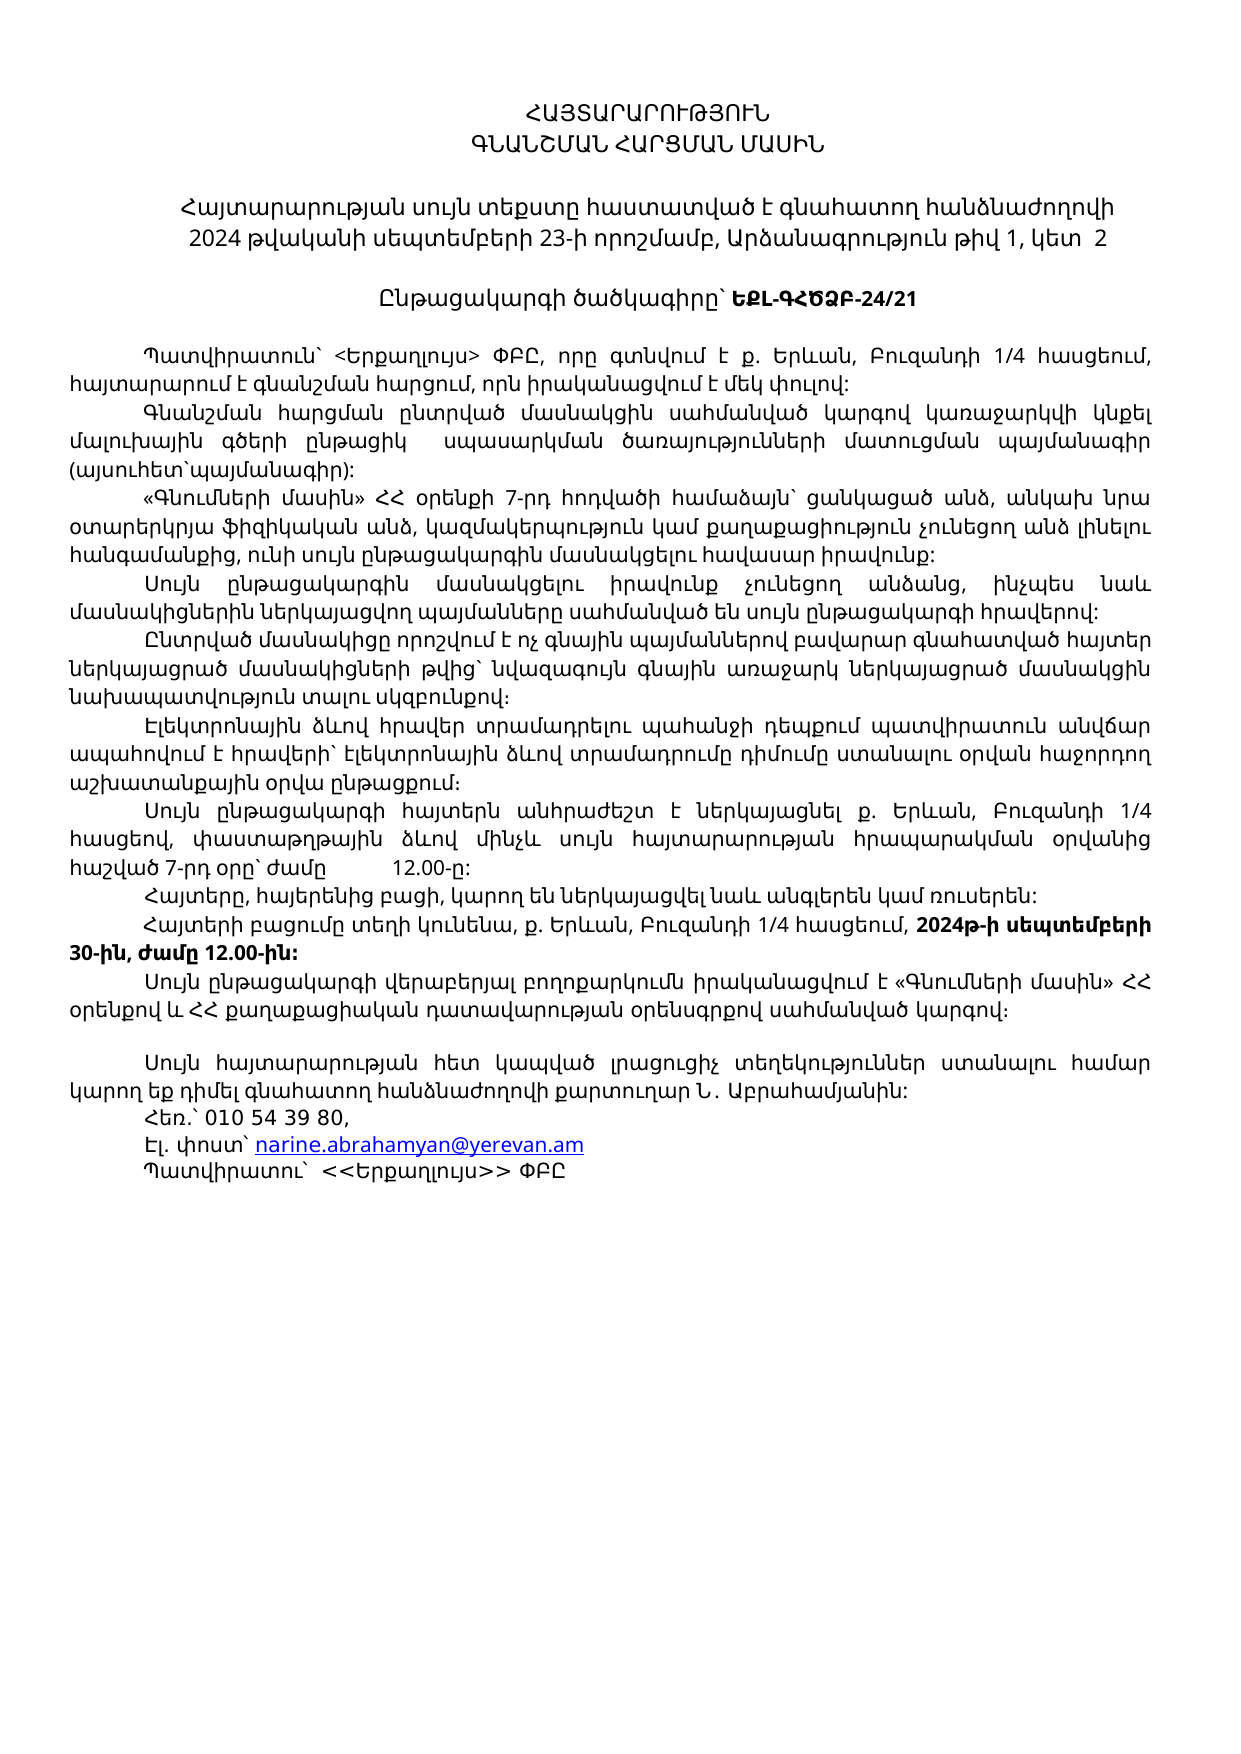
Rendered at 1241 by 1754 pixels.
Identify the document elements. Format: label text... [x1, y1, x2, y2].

text Ընտրված մասնակիցը որոշվում է ոչ գնային պայմաններով բավարար գնահատված հայտեր ներկայացրած մասնակիցների թվից` նվազագույն գնային առաջարկ ներկայացրած մասնակցին նախապատվություն տալու սկզբունքով։ [69, 626, 1152, 711]
text Էլեկտրոնային ձևով հրավեր տրամադրելու պահանջի դեպքում պատվիրատուն անվճար ապահովում է հրավերի` էլեկտրոնային ձևով տրամադրումը դիմումը ստանալու օրվան հաջորդող աշխատանքային օրվա ընթացքում։ [69, 711, 1152, 796]
text Հայտարարության սույն տեքստը հաստատված է գնահատող հանձնաժողովի [69, 191, 1152, 222]
text Պատվիրատուն` <Երքաղլույս> ՓԲԸ, որը գտնվում է ք. Երևան, Բուզանդի 1/4 հասցեում, հայտարարում է գնանշման հարցում, որն իրականացվում է մեկ փուլով: [69, 341, 1152, 398]
text Սույն ընթացակարգի վերաբերյալ բողոքարկումն իրականացվում է «Գնումների մասին» ՀՀ օրենքով և ՀՀ քաղաքացիական դատավարության օրենսգրքով սահմանված կարգով։ [69, 967, 1152, 1024]
text Էլ. փոստ՝ narine.abrahamyan@yerevan.am [69, 1130, 1152, 1159]
text Հեռ․՝ 010 54 39 80, [69, 1105, 1152, 1130]
text «Գնումների մասին» ՀՀ օրենքի 7-րդ հոդվածի համաձայն` ցանկացած անձ, անկախ նրա օտարերկրյա ֆիզիկական անձ, կազմակերպություն կամ քաղաքացիություն չունեցող անձ լինելու հանգամանքից, ունի սույն ընթացակարգին մասնակցելու հավասար իրավունք: [69, 483, 1152, 569]
text Սույն հայտարարության հետ կապված լրացուցիչ տեղեկություններ ստանալու համար կարող եք դիմել գնահատող հանձնաժողովի քարտուղար Ն․ Աբրահամյանին: [69, 1048, 1152, 1105]
text Հայտերի բացումը տեղի կունենա, ք. Երևան, Բուզանդի 1/4 հասցեում, 2024թ-ի սեպտեմբերի 30-ին, ժամը 12.00-ին։ [69, 910, 1152, 967]
text Սույն ընթացակարգին մասնակցելու իրավունք չունեցող անձանց, ինչպես նաև մասնակիցներին ներկայացվող պայմանները սահմանված են սույն ընթացակարգի հրավերով: [69, 569, 1152, 626]
text Պատվիրատու՝ <<Երքաղլույս>> ՓԲԸ [69, 1159, 1152, 1183]
text ՀԱՅՏԱՐԱՐՈՒԹՅՈՒՆ [69, 97, 1152, 128]
text 2024 թվականի սեպտեմբերի 23-ի որոշմամբ, Արձանագրություն թիվ 1, կետ 2 [69, 222, 1152, 253]
text Հայտերը, հայերենից բացի, կարող են ներկայացվել նաև անգլերեն կամ ռուսերեն: [69, 881, 1152, 910]
text Գնանշման հարցման ընտրված մասնակցին սահմանված կարգով կառաջարկվի կնքել մալուխային գծերի ընթացիկ սպասարկման ծառայությունների մատուցման պայմանագիր (այսուհետ`պայմանագիր): [69, 398, 1152, 483]
text Սույն ընթացակարգի հայտերն անհրաժեշտ է ներկայացնել ք. Երևան, Բուզանդի 1/4 հասցեով, փաստաթղթային ձևով մինչև սույն հայտարարության հրապարակման օրվանից հաշված 7-րդ օրը` ժամը 12.00-ը: [69, 796, 1152, 881]
text ԳՆԱՆՇՄԱՆ ՀԱՐՑՄԱՆ ՄԱՍԻՆ [69, 128, 1152, 159]
text Ընթացակարգի ծածկագիրը` ԵՔԼ-ԳՀԾՁԲ-24/21 [69, 281, 1152, 313]
